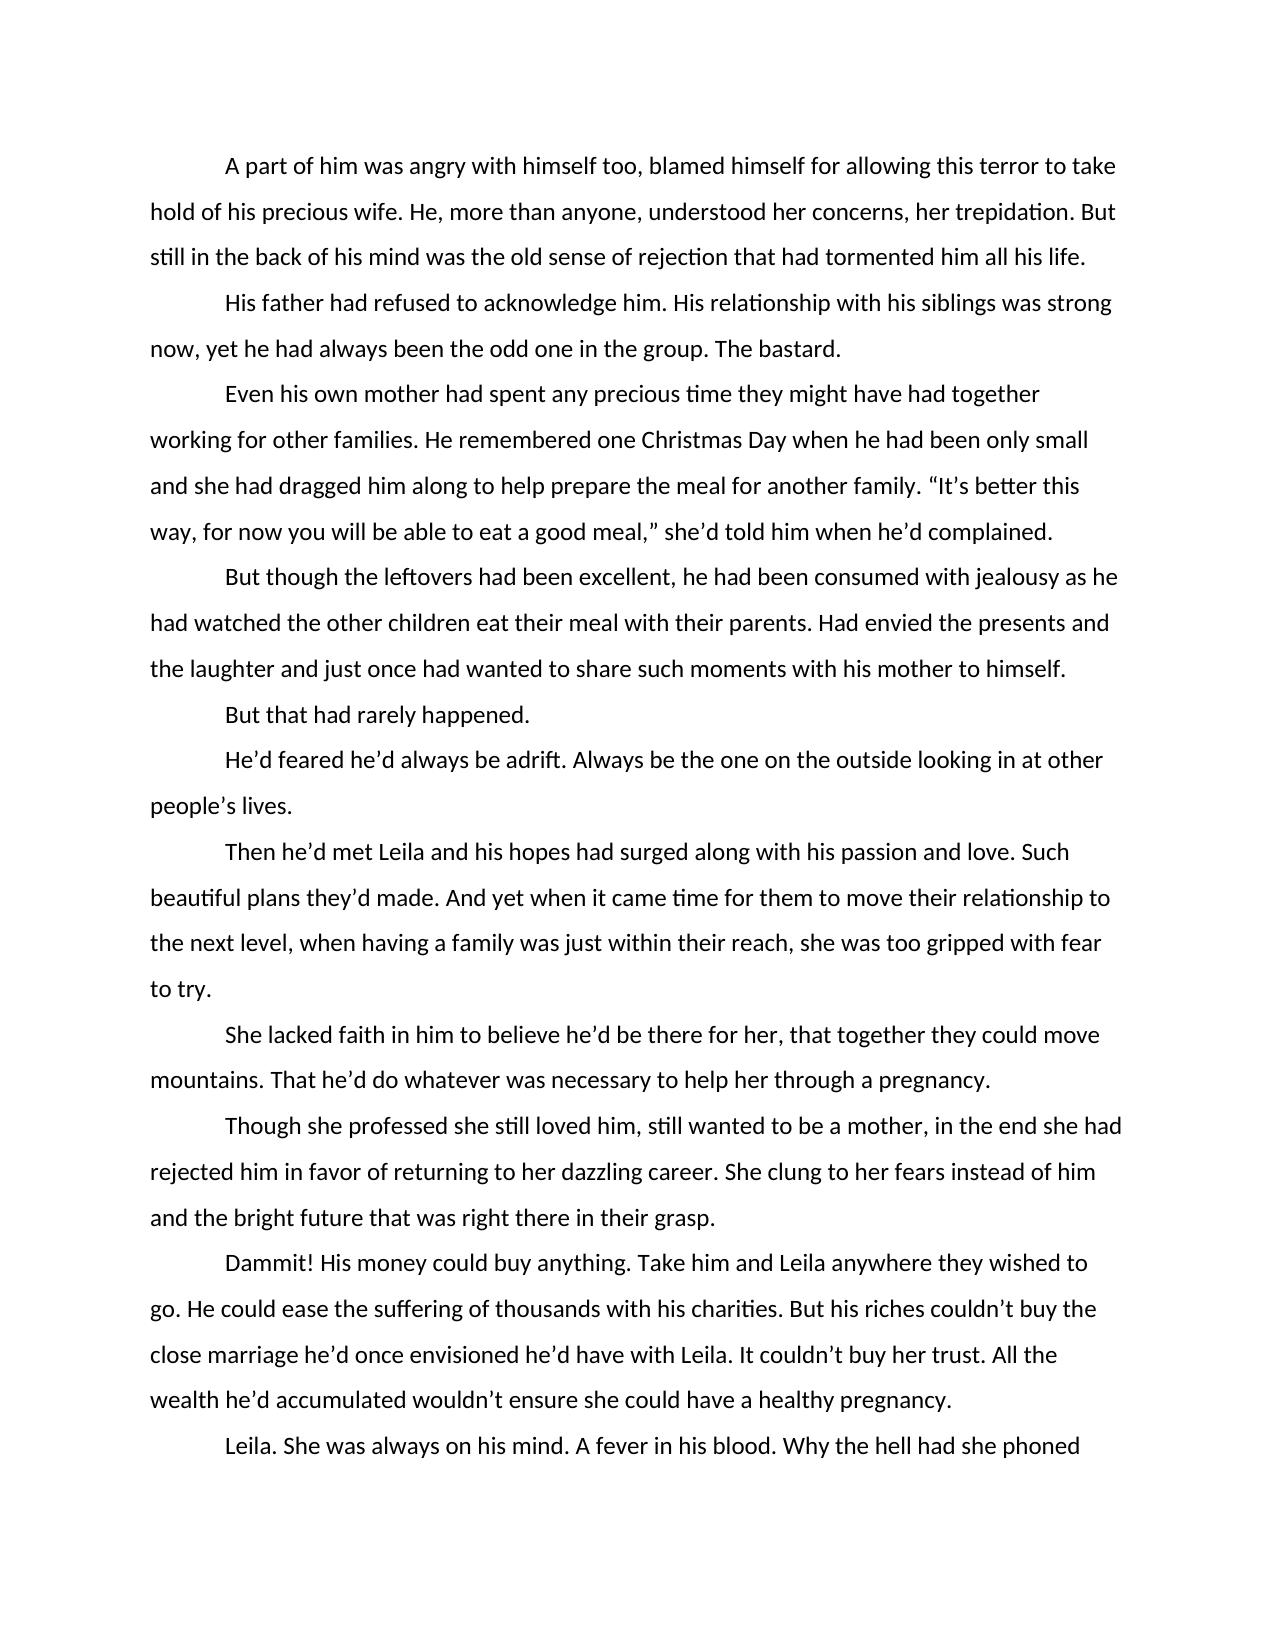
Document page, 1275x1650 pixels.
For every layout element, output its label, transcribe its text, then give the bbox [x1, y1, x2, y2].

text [150, 1430, 1125, 1461]
text A part of him was angry with himself too, blamed himself for allowing this terror to take hold of his precious wife. He, more than anyone, understood her concerns, her trepidation. But still in the back of his mind was the old sense of rejection that had tormented him all his life. [150, 150, 1125, 272]
text But though the leftovers had been excellent, he had been consumed with jealousy as he had watched the other children eat their meal with their parents. Had envied the presents and the laughter and just once had wanted to share such moments with his mother to himself. [150, 562, 1125, 683]
text She lacked faith in him to believe he’d be there for her, that together they could move mountains. That he’d do whatever was necessary to help her through a pregnancy. [150, 1019, 1125, 1095]
text Even his own mother had spent any precious time they might have had together working for other families. He remembered one Christmas Day when he had been only small and she had dragged him along to help prepare the meal for another family. “It’s better this way, for now you will be able to eat a good meal,” she’d told him when he’d complained. [150, 379, 1125, 546]
text Then he’d met Leila and his hopes had surged along with his passion and love. Such beautiful plans they’d made. And yet when it came time for them to move their relationship to the next level, when having a family was just within their reach, she was too gripped with fear to try. [150, 836, 1125, 1004]
text He’d feared he’d always be adrift. Always be the one on the outside looking in at other people’s lives. [150, 744, 1125, 821]
text His father had refused to acknowledge him. His relationship with his siblings was strong now, yet he had always been the odd one in the group. The bastard. [150, 287, 1125, 363]
text But that had rarely happened. [150, 699, 1125, 729]
text Though she professed she still loved him, still wanted to be a mother, in the end she had rejected him in favor of returning to her dazzling career. She clung to her fears instead of him and the bright future that was right there in their grasp. [150, 1110, 1125, 1232]
text Dammit! His money could buy anything. Take him and Leila anywhere they wished to go. He could ease the suffering of thousands with his charities. But his riches couldn’t buy the close marriage he’d once envisioned he’d have with Leila. It couldn’t buy her trust. All the wealth he’d accumulated wouldn’t ensure she could have a healthy pregnancy. [150, 1247, 1125, 1415]
